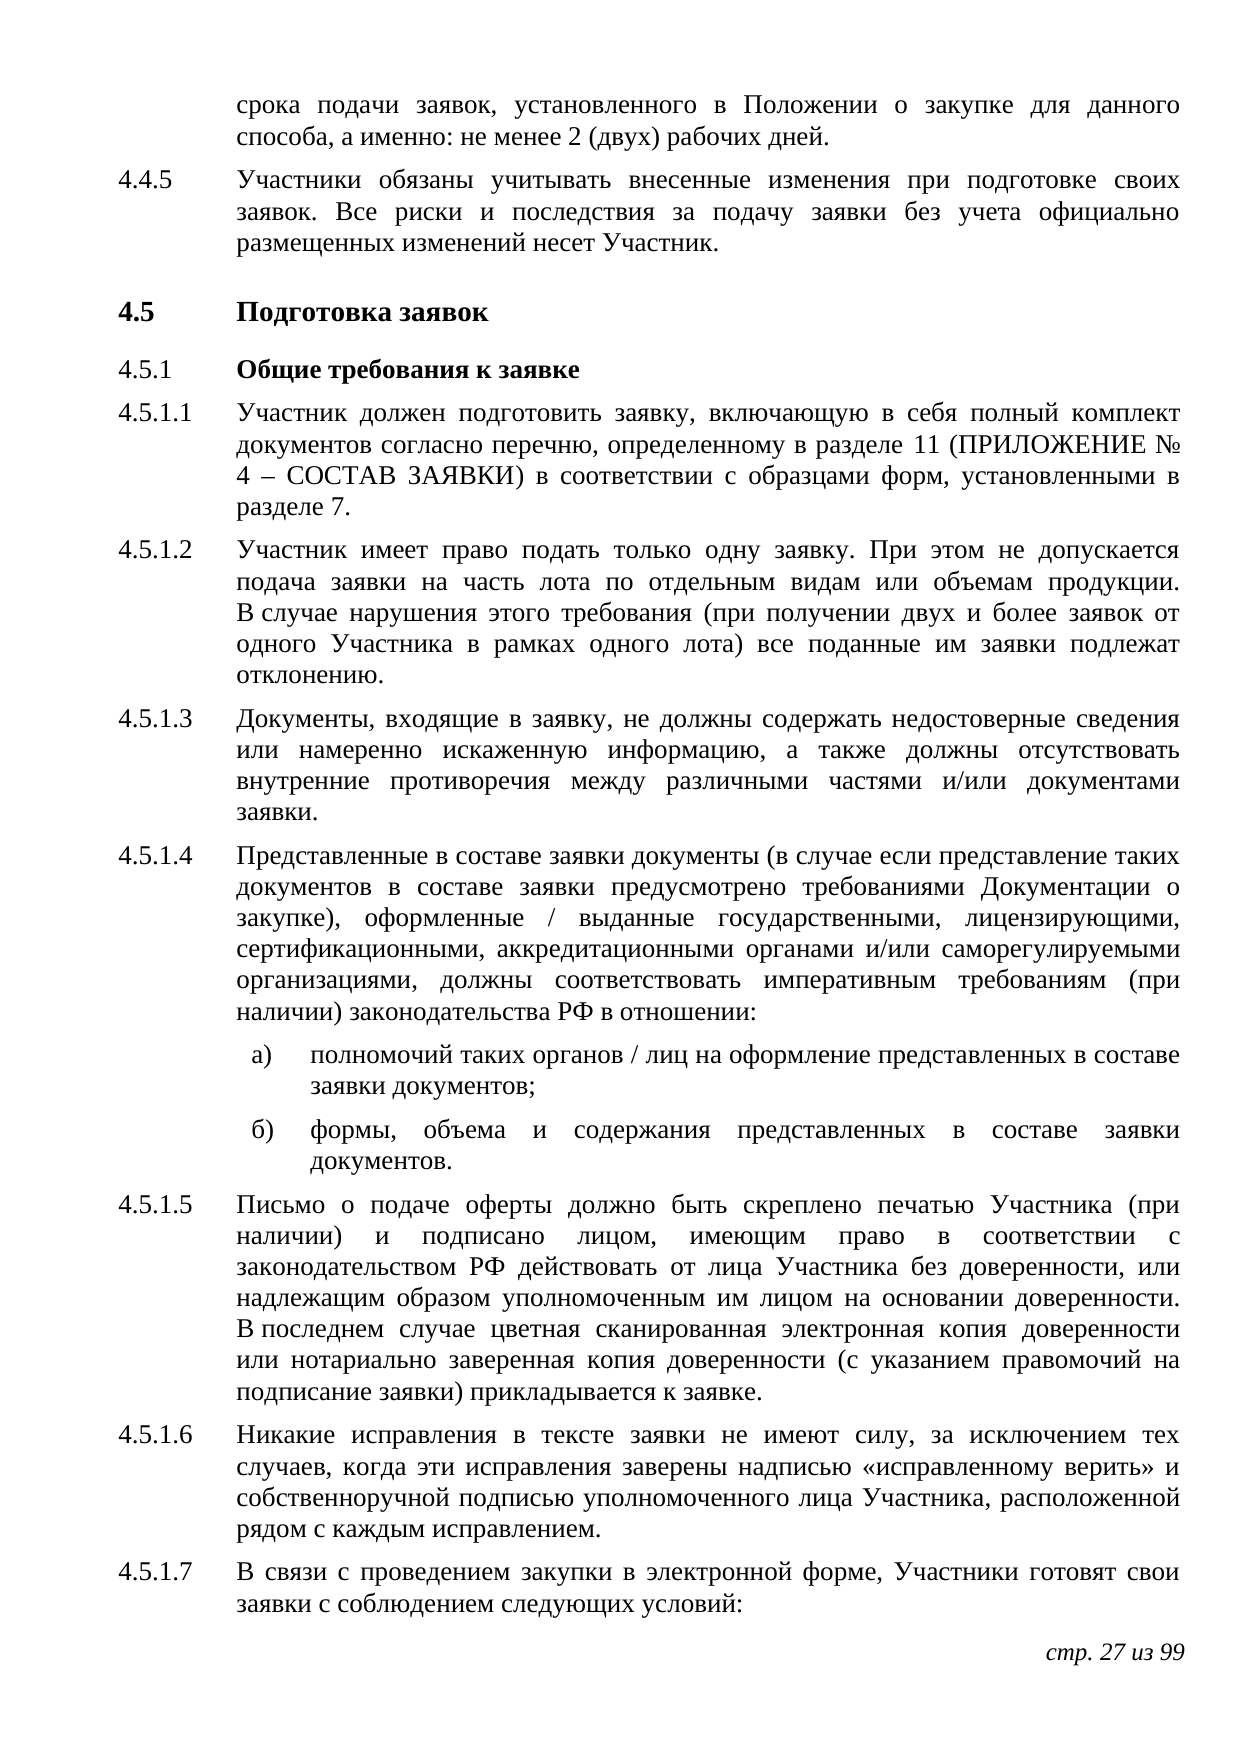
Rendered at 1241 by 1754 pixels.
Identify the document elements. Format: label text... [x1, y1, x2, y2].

text Общие требования к заявке [118, 353, 1181, 384]
text Представленные в составе заявки документы (в случае если представление таких документов в составе заявки предусмотрено требованиями Документации о закупке), оформленные / выданные государственными, лицензирующими, сертификационными, аккредитационными органами и/или саморегулируемыми организациями, должны соответствовать императивным требованиям (при наличии) законодательства РФ в отношении: [118, 839, 1181, 1026]
list Участник имеет право подать только одну заявку. При этом не допускается подача заявки на часть лота по отдельным видам или объемам продукции. В случае нарушения этого требования (при получении двух и более заявок от одного Участника в рамках одного лота) все поданные им заявки подлежат отклонению. [118, 534, 1181, 689]
text Участники обязаны учитывать внесенные изменения при подготовке своих заявок. Все риски и последствия за подачу заявки без учета официально размещенных изменений несет Участник. [118, 163, 1181, 257]
text В связи с проведением закупки в электронной форме, Участники готовят свои заявки с соблюдением следующих условий: [118, 1556, 1181, 1618]
text Документы, входящие в заявку, не должны содержать недостоверные сведения или намеренно искаженную информацию, а также должны отсутствовать внутренние противоречия между различными частями и/или документами заявки. [118, 702, 1181, 826]
list формы, объема и содержания представленных в составе заявки документов. [251, 1113, 1181, 1175]
list Письмо о подаче оферты должно быть скреплено печатью Участника (при наличии) и подписано лицом, имеющим право в соответствии с законодательством РФ действовать от лица Участника без доверенности, или надлежащим образом уполномоченным им лицом на основании доверенности. В последнем случае цветная сканированная электронная копия доверенности или нотариально заверенная копия доверенности (с указанием правомочий на подписание заявки) прикладывается к заявке. [118, 1188, 1181, 1406]
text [118, 89, 1181, 151]
list Никакие исправления в тексте заявки не имеют силу, за исключением тех случаев, когда эти исправления заверены надписью «исправленному верить» и собственноручной подписью уполномоченного лица Участника, расположенной рядом с каждым исправлением. [118, 1418, 1181, 1543]
list полномочий таких органов / лиц на оформление представленных в составе заявки документов; [251, 1038, 1181, 1101]
list Участник должен подготовить заявку, включающую в себя полный комплект документов согласно перечню, определенному в разделе 11 (ПРИЛОЖЕНИЕ № 4 – СОСТАВ ЗАЯВКИ) в соответствии с образцами форм, установленными в разделе 7. [118, 397, 1181, 521]
subtitle Подготовка заявок [118, 294, 1181, 328]
